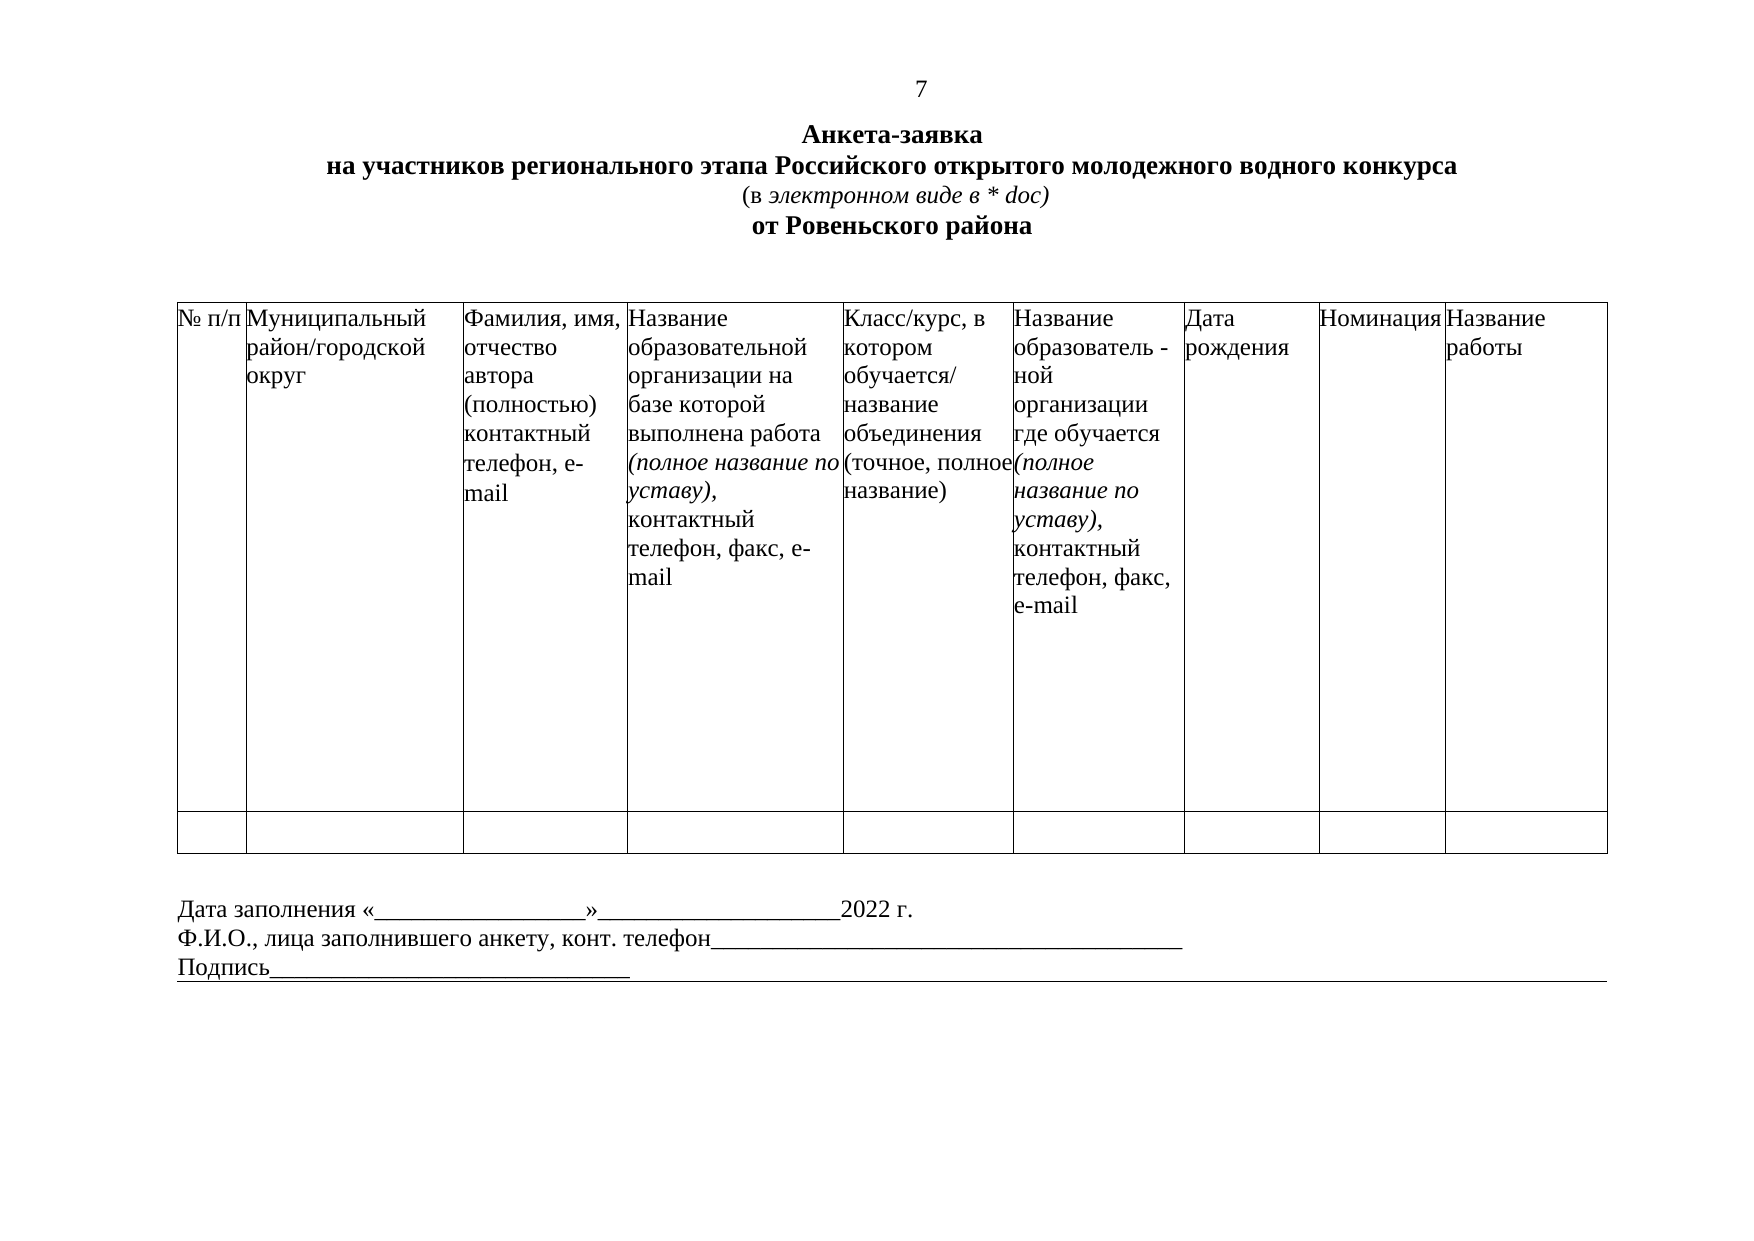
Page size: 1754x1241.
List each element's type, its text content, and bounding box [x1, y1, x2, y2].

table_cell № п/п [178, 303, 246, 811]
table_cell Дата рождения [1185, 303, 1319, 811]
table_cell Название образовательной организации на базе которой выполнена работа (полное название по уставу), контактный телефон, факс, e-mail [628, 303, 843, 811]
table_cell [464, 812, 627, 852]
table_cell Дата заполнения « » 2022 г. Ф.И.О., лица заполнившего анкету, конт. телефон Подпись [177, 854, 1607, 981]
table_cell [844, 812, 1013, 852]
table_cell [1320, 812, 1445, 852]
table_cell Название работы [1446, 303, 1607, 811]
table_cell [1014, 812, 1184, 852]
table_cell [247, 812, 463, 852]
table_cell [1446, 812, 1607, 852]
table_cell [1185, 812, 1319, 852]
table_cell Муниципальный район/городской округ [247, 303, 463, 811]
table_cell [628, 812, 843, 852]
table_header Анкета-заявка на участников регионального этапа Российского открытого молодежного водного конкурса (в электронном виде в * doc) от Ровеньского района [177, 118, 1607, 302]
table_cell Название образователь -ной организации где обучается (полное название по уставу), контактный телефон, факс, e-mail [1014, 303, 1184, 811]
table_cell [178, 812, 246, 852]
table_cell Фамилия, имя, отчество автора (полностью) контактный телефон, e-mail [464, 303, 627, 811]
table_cell Номинация [1320, 303, 1445, 811]
table_cell Класс/курс, в котором обучается/ название объединения (точное, полное название) [844, 303, 1013, 811]
